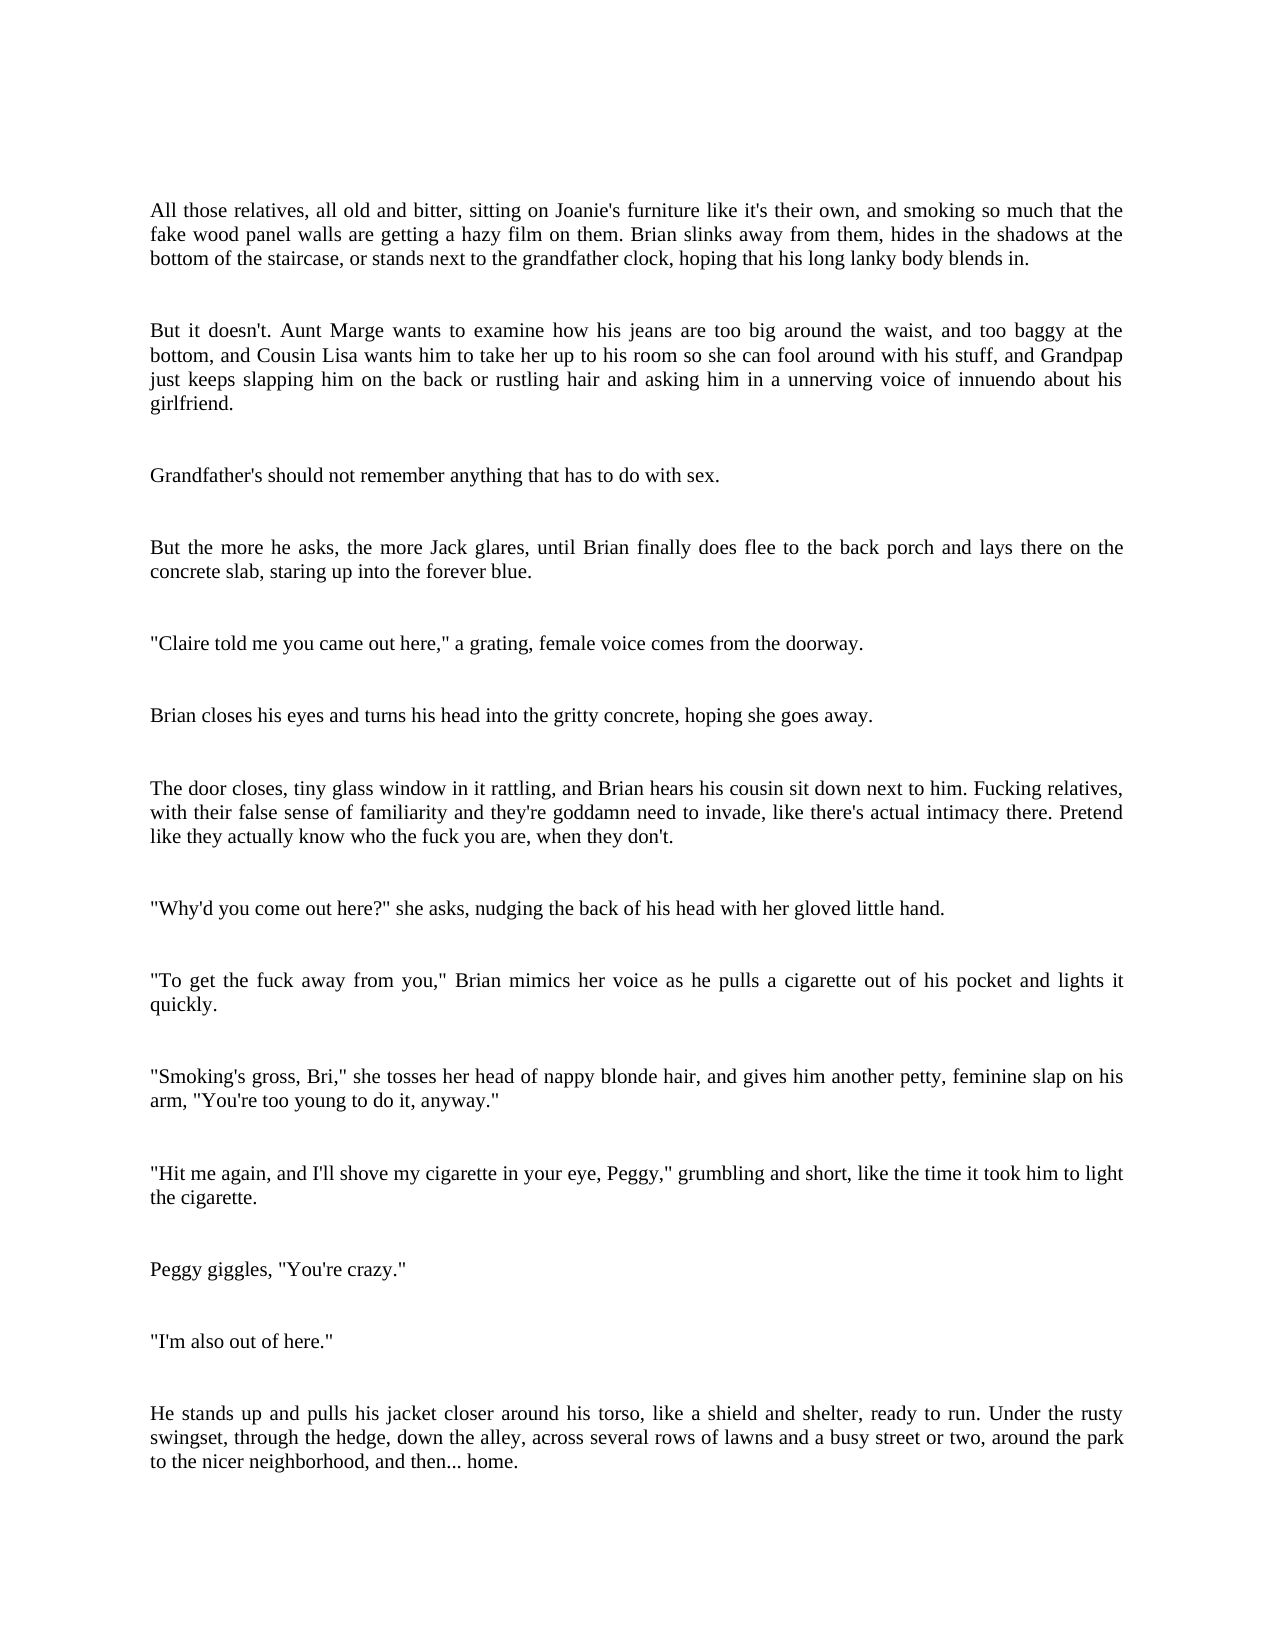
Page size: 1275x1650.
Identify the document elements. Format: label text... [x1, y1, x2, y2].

text Peggy giggles, "You're crazy." [150, 1257, 1125, 1281]
text "Claire told me you came out here," a grating, female voice comes from the doorway. [150, 631, 1125, 655]
text "Why'd you come out here?" she asks, nudging the back of his head with her gloved little hand. [150, 896, 1125, 920]
text "Smoking's gross, Bri," she tosses her head of nappy blonde hair, and gives him another petty, feminine slap on his arm, "You're too young to do it, anyway." [150, 1064, 1125, 1112]
text Grandfather's should not remember anything that has to do with sex. [150, 463, 1125, 487]
text He stands up and pulls his jacket closer around his torso, like a shield and shelter, ready to run. Under the rusty swingset, through the hedge, down the alley, across several rows of lawns and a busy street or two, around the park to the nicer neighborhood, and then... home. [150, 1401, 1125, 1473]
text All those relatives, all old and bitter, sitting on Joanie's furniture like it's their own, and smoking so much that the fake wood panel walls are getting a hazy film on them. Brian slinks away from them, hides in the shadows at the bottom of the staircase, or stands next to the grandfather clock, hoping that his long lanky body blends in. [150, 198, 1125, 270]
text But the more he asks, the more Jack glares, until Brian finally does flee to the back porch and lays there on the concrete slab, staring up into the forever blue. [150, 535, 1125, 583]
text But it doesn't. Aunt Marge wants to examine how his jeans are too big around the waist, and too baggy at the bottom, and Cousin Lisa wants him to take her up to his room so she can fool around with his stuff, and Grandpap just keeps slapping him on the back or rustling hair and asking him in a unnerving voice of innuendo about his girlfriend. [150, 318, 1125, 415]
text "To get the fuck away from you," Brian mimics her voice as he pulls a cigarette out of his pocket and lights it quickly. [150, 968, 1125, 1016]
text "Hit me again, and I'll shove my cigarette in your eye, Peggy," grumbling and short, like the time it took him to light the cigarette. [150, 1161, 1125, 1209]
text "I'm also out of here." [150, 1329, 1125, 1353]
text Brian closes his eyes and turns his head into the gritty concrete, hoping she goes away. [150, 703, 1125, 727]
text The door closes, tiny glass window in it rattling, and Brian hears his cousin sit down next to him. Fucking relatives, with their false sense of familiarity and they're goddamn need to invade, like there's actual intimacy there. Pretend like they actually know who the fuck you are, when they don't. [150, 776, 1125, 848]
